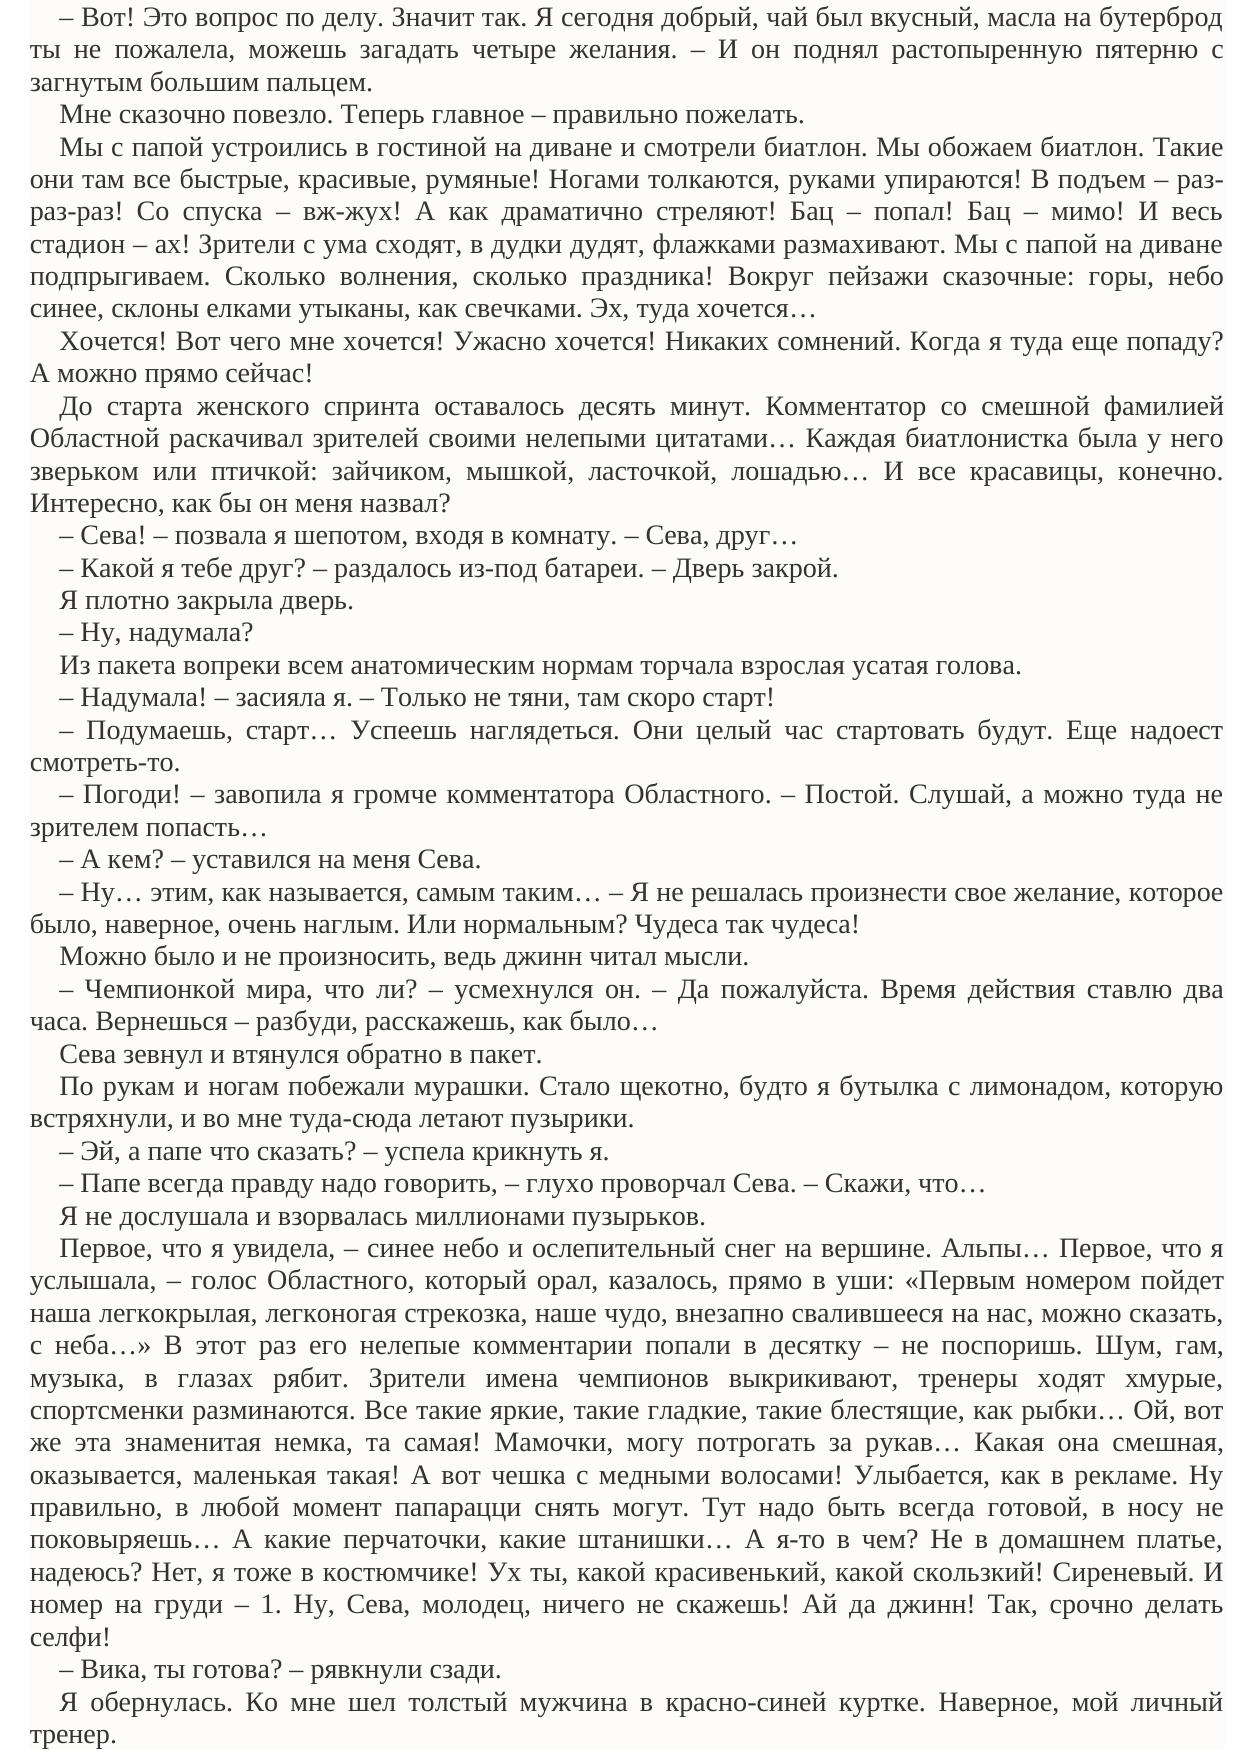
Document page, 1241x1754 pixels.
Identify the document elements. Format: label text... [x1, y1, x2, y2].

text – Сева! – позвала я шепотом, входя в комнату. – Сева, друг… [29, 518, 1226, 551]
text Я не дослушала и взорвалась миллионами пузырьков. [29, 1199, 1226, 1231]
text Сева зевнул и втянулся обратно в пакет. [29, 1037, 1226, 1069]
text Я обернулась. Ко мне шел толстый мужчина в красно-синей куртке. Наверное, мой личный тренер. [29, 1684, 1226, 1749]
text – Папе всегда правду надо говорить, – глухо проворчал Сева. – Скажи, что… [29, 1166, 1226, 1199]
text Можно было и не произносить, ведь джинн читал мысли. [29, 939, 1226, 972]
text Мы с папой устроились в гостиной на диване и смотрели биатлон. Мы обожаем биатлон. Такие они там все быстрые, красивые, румяные! Ногами толкаются, руками упираются! В подъем – раз-раз-раз! Со спуска – вж-жух! А как драматично стреляют! Бац – попал! Бац – мимо! И весь стадион – ах! Зрители с ума сходят, в дудки дудят, флажками размахивают. Мы с папой на диване подпрыгиваем. Сколько волнения, сколько праздника! Вокруг пейзажи сказочные: горы, небо синее, склоны елками утыканы, как свечками. Эх, туда хочется… [29, 129, 1226, 324]
text – Надумала! – засияла я. – Только не тяни, там скоро старт! [29, 680, 1226, 713]
text До старта женского спринта оставалось десять минут. Комментатор со смешной фамилией Областной раскачивал зрителей своими нелепыми цитатами… Каждая биатлонистка была у него зверьком или птичкой: зайчиком, мышкой, ласточкой, лошадью… И все красавицы, конечно. Интересно, как бы он меня назвал? [29, 389, 1226, 518]
text – Подумаешь, старт… Успеешь наглядеться. Они целый час стартовать будут. Еще надоест смотреть-то. [29, 713, 1226, 777]
text – Какой я тебе друг? – раздалось из-под батареи. – Дверь закрой. [29, 551, 1226, 583]
text – Ну, надумала? [29, 616, 1226, 648]
text Из пакета вопреки всем анатомическим нормам торчала взрослая усатая голова. [29, 648, 1226, 680]
text – Чемпионкой мира, что ли? – усмехнулся он. – Да пожалуйста. Время действия ставлю два часа. Вернешься – разбуди, расскажешь, как было… [29, 972, 1226, 1037]
text – Вот! Это вопрос по делу. Значит так. Я сегодня добрый, чай был вкусный, масла на бутерброд ты не пожалела, можешь загадать четыре желания. – И он поднял растопыренную пятерню с загнутым большим пальцем. [29, 0, 1226, 97]
text – Эй, а папе что сказать? – успела крикнуть я. [29, 1134, 1226, 1166]
text – А кем? – уставился на меня Сева. [29, 842, 1226, 875]
text Мне сказочно повезло. Теперь главное – правильно пожелать. [29, 97, 1226, 129]
text – Ну… этим, как называется, самым таким… – Я не решалась произнести свое желание, которое было, наверное, очень наглым. Или нормальным? Чудеса так чудеса! [29, 875, 1226, 939]
text По рукам и ногам побежали мурашки. Стало щекотно, будто я бутылка с лимонадом, которую встряхнули, и во мне туда-сюда летают пузырики. [29, 1069, 1226, 1134]
text Хочется! Вот чего мне хочется! Ужасно хочется! Никаких сомнений. Когда я туда еще попаду? А можно прямо сейчас! [29, 324, 1226, 389]
text Первое, что я увидела, – синее небо и ослепительный снег на вершине. Альпы… Первое, что я услышала, – голос Областного, который орал, казалось, прямо в уши: «Первым номером пойдет наша легкокрылая, легконогая стрекозка, наше чудо, внезапно свалившееся на нас, можно сказать, с неба…» В этот раз его нелепые комментарии попали в десятку – не поспоришь. Шум, гам, музыка, в глазах рябит. Зрители имена чемпионов выкрикивают, тренеры ходят хмурые, спортсменки разминаются. Все такие яркие, такие гладкие, такие блестящие, как рыбки… Ой, вот же эта знаменитая немка, та самая! Мамочки, могу потрогать за рукав… Какая она смешная, оказывается, маленькая такая! А вот чешка с медными волосами! Улыбается, как в рекламе. Ну правильно, в любой момент папарацци снять могут. Тут надо быть всегда готовой, в носу не поковыряешь… А какие перчаточки, какие штанишки… А я-то в чем? Не в домашнем платье, надеюсь? Нет, я тоже в костюмчике! Ух ты, какой красивенький, какой скользкий! Сиреневый. И номер на груди – 1. Ну, Сева, молодец, ничего не скажешь! Ай да джинн! Так, срочно делать селфи! [29, 1231, 1226, 1652]
text – Погоди! – завопила я громче комментатора Областного. – Постой. Слушай, а можно туда не зрителем попасть… [29, 777, 1226, 842]
text – Вика, ты готова? – рявкнули сзади. [29, 1652, 1226, 1684]
text Я плотно закрыла дверь. [29, 583, 1226, 616]
